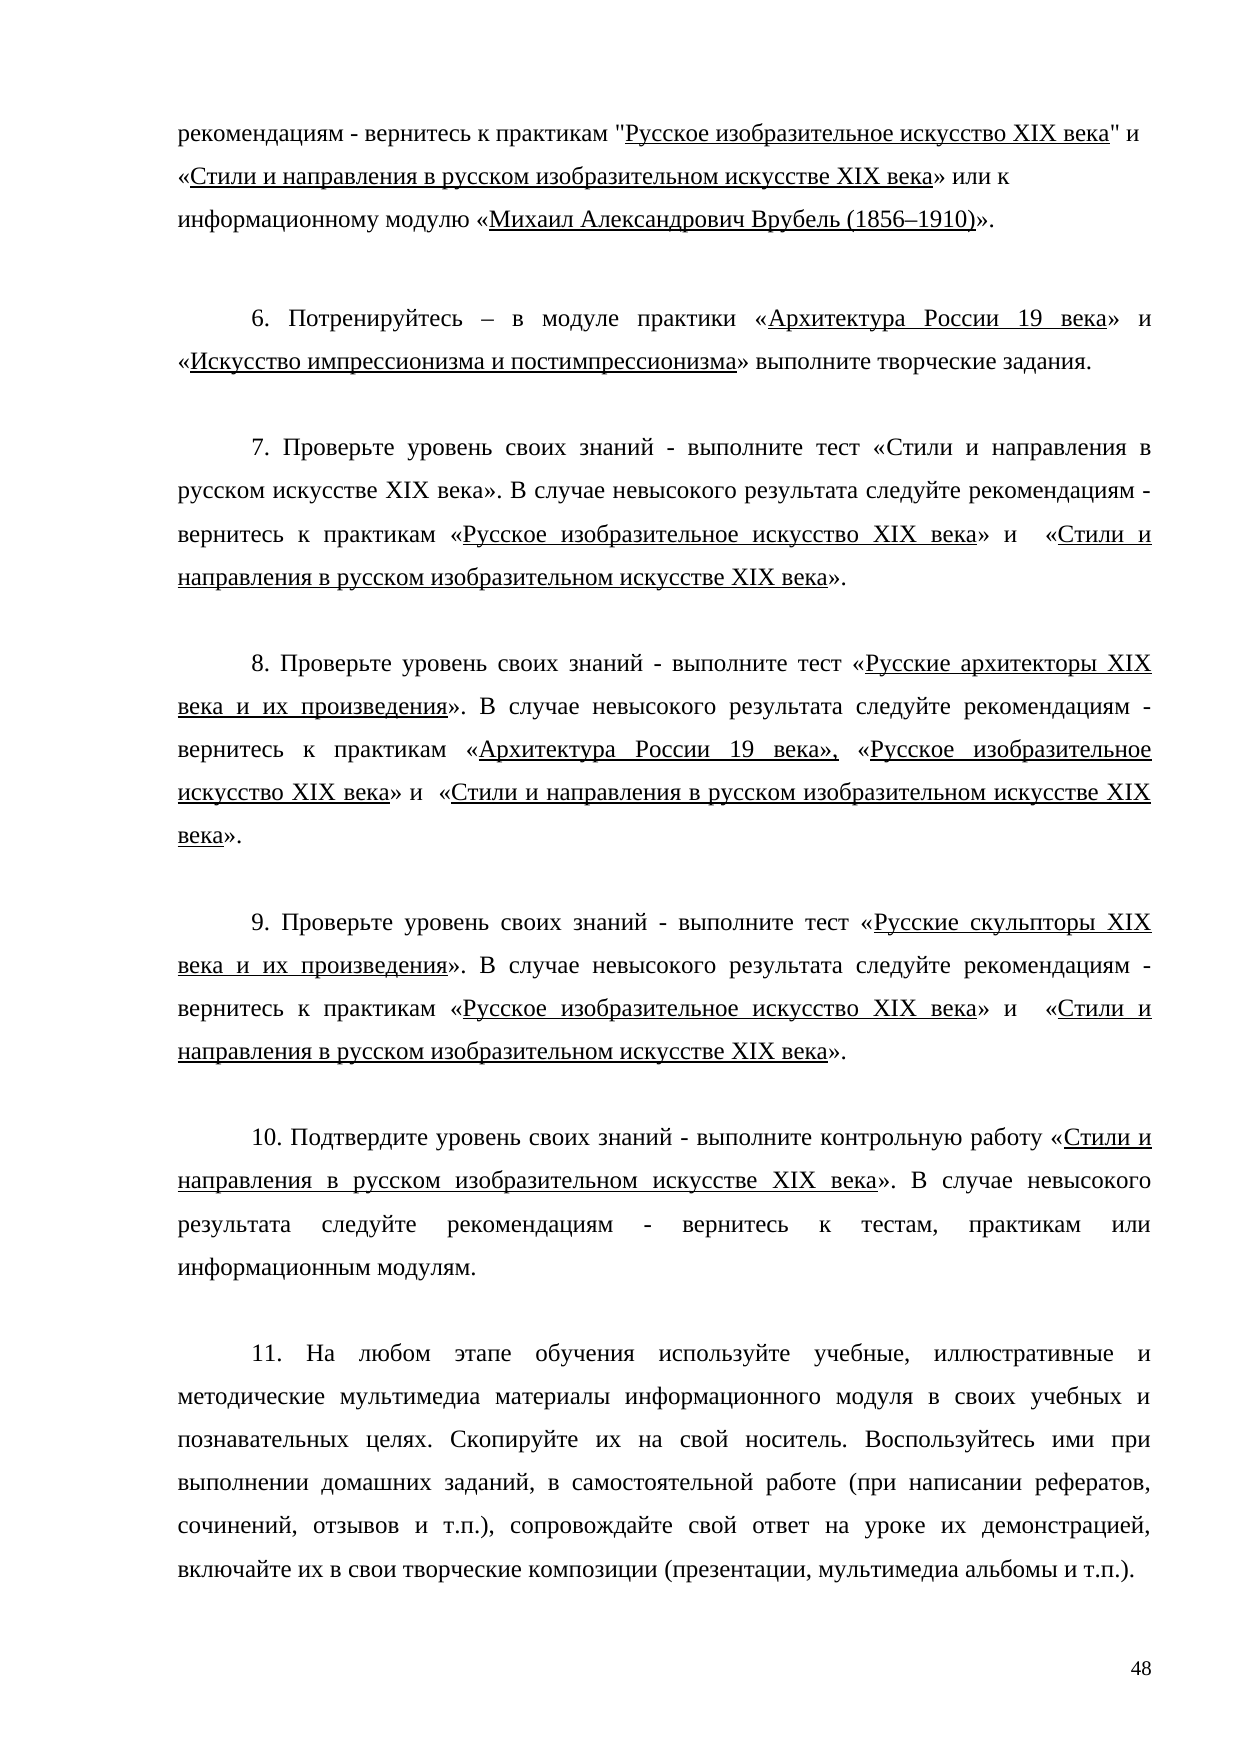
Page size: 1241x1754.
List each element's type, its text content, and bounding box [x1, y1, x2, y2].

text 10. Подтвердите уровень своих знаний - выполните контрольную работу «Стили и направления в русском изобразительном искусстве XIX века». В случае невысокого результата следуйте рекомендациям - вернитесь к тестам, практикам или информационным модулям. [177, 1122, 1152, 1281]
text 7. Проверьте уровень своих знаний - выполните тест «Стили и направления в русском искусстве XIX века». В случае невысокого результата следуйте рекомендациям - вернитесь к практикам «Русское изобразительное искусство XIX века» и «Стили и направления в русском изобразительном искусстве XIX века». [177, 432, 1152, 591]
text 9. Проверьте уровень своих знаний - выполните тест «Русские скульпторы XIX века и их произведения». В случае невысокого результата следуйте рекомендациям - вернитесь к практикам «Русское изобразительное искусство XIX века» и «Стили и направления в русском изобразительном искусстве XIX века». [177, 907, 1152, 1065]
text 11. На любом этапе обучения используйте учебные, иллюстративные и методические мультимедиа материалы информационного модуля в своих учебных и познавательных целях. Скопируйте их на свой носитель. Воспользуйтесь ими при выполнении домашних заданий, в самостоятельной работе (при написании рефератов, сочинений, отзывов и т.п.), сопровождайте свой ответ на уроке их демонстрацией, включайте их в свои творческие композиции (презентации, мультимедиа альбомы и т.п.). [177, 1338, 1152, 1582]
text 8. Проверьте уровень своих знаний - выполните тест «Русские архитекторы XIX века и их произведения». В случае невысокого результата следуйте рекомендациям - вернитесь к практикам «Архитектура России 19 века», «Русское изобразительное искусство XIX века» и «Стили и направления в русском изобразительном искусстве XIX века». [177, 648, 1152, 849]
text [177, 118, 1152, 233]
text 6. Потренируйтесь – в модуле практики «Архитектура России 19 века» и «Искусство импрессионизма и постимпрессионизма» выполните творческие задания. [177, 303, 1152, 375]
